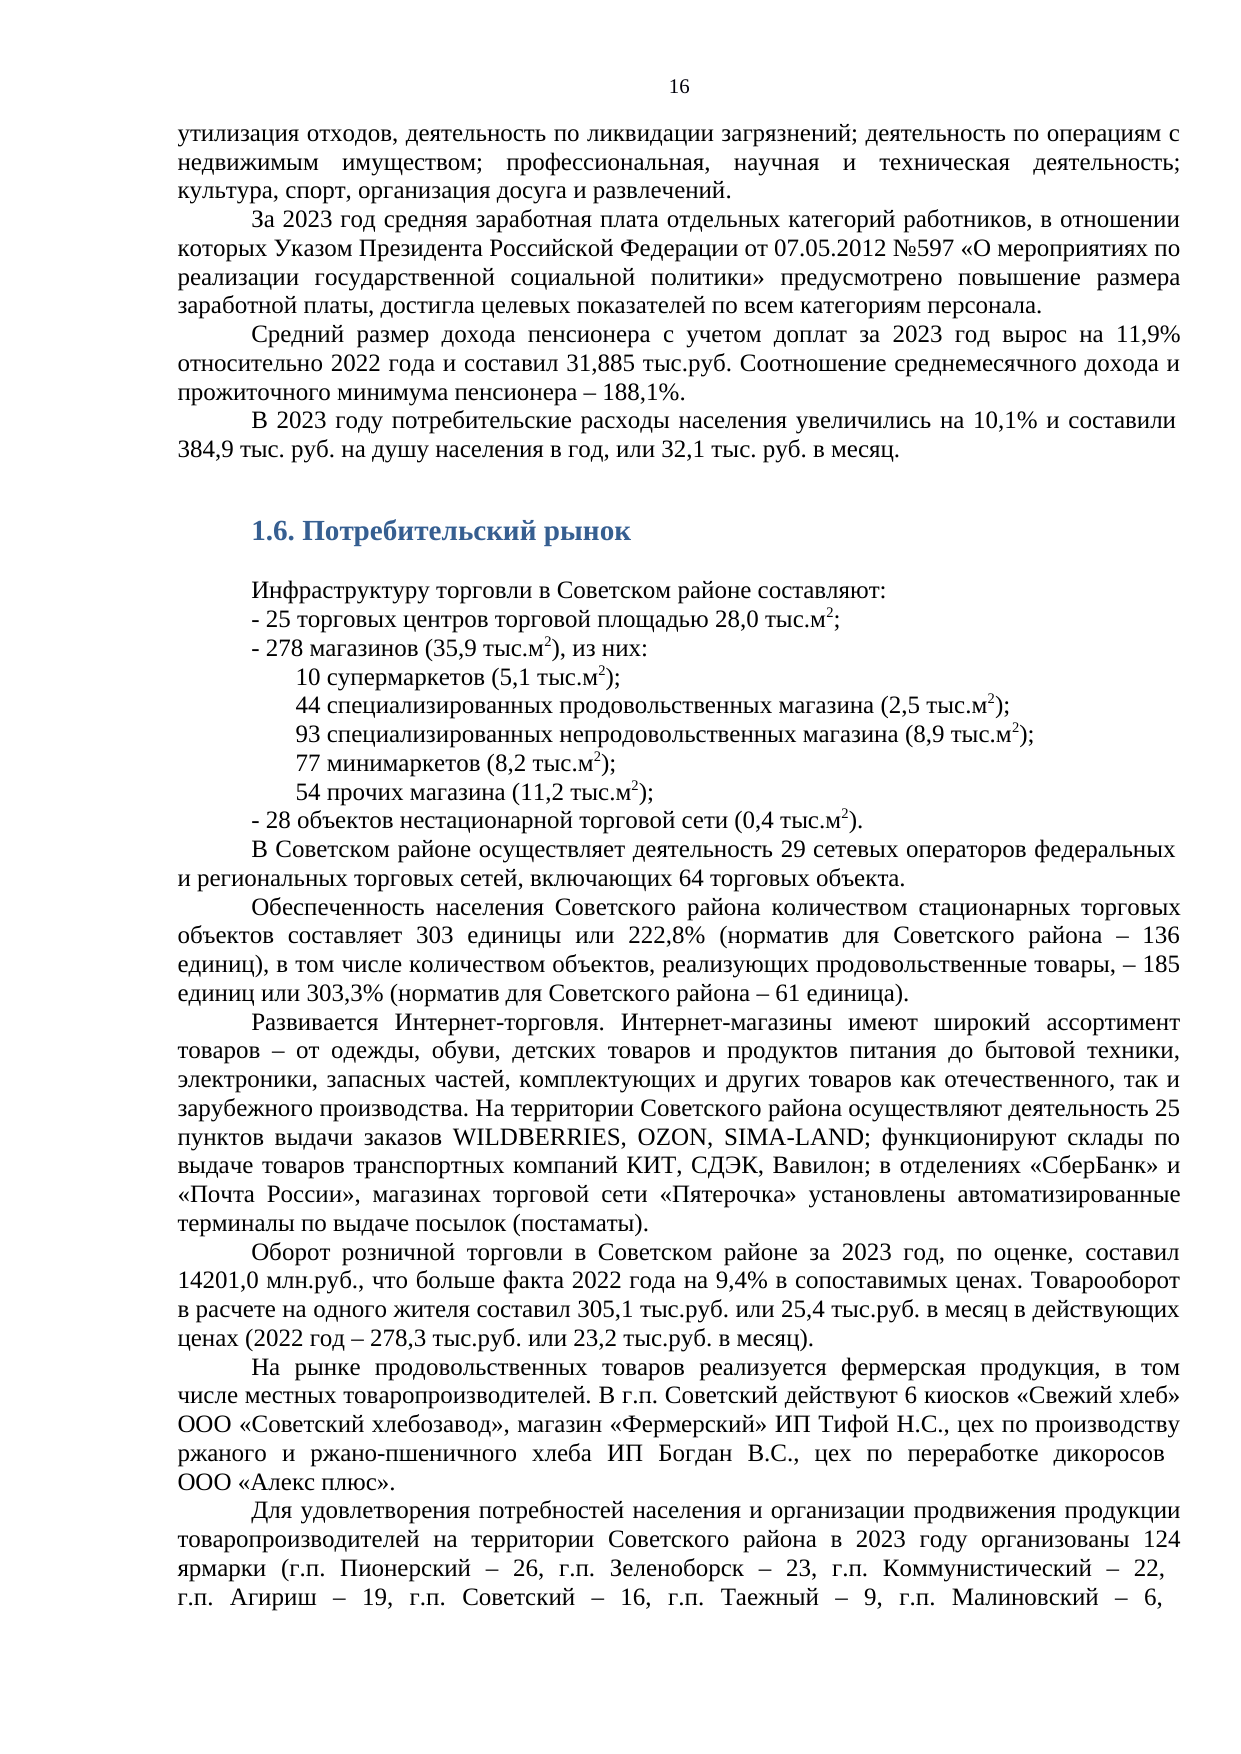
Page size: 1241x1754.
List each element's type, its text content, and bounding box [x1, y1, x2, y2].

text 10 супермаркетов (5,1 тыс.м2); [177, 662, 1181, 690]
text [177, 1495, 1181, 1610]
text - 278 магазинов (35,9 тыс.м2), из них: [177, 633, 1181, 662]
text 54 прочих магазина (11,2 тыс.м2); [177, 777, 1181, 805]
text Развивается Интернет-торговля. Интернет-магазины имеют широкий ассортимент товаров – от одежды, обуви, детских товаров и продуктов питания до бытовой техники, электроники, запасных частей, комплектующих и других товаров как отечественного, так и зарубежного производства. На территории Советского района осуществляют деятельность 25 пунктов выдачи заказов WILDBERRIES, OZON, SIMA-LAND; функционируют склады по выдаче товаров транспортных компаний КИТ, СДЭК, Вавилон; в отделениях «СберБанк» и «Почта России», магазинах торговой сети «Пятерочка» установлены автоматизированные терминалы по выдаче посылок (постаматы). [177, 1007, 1181, 1237]
text Оборот розничной торговли в Советском районе за 2023 год, по оценке, составил 14201,0 млн.руб., что больше факта 2022 года на 9,4% в сопоставимых ценах. Товарооборот в расчете на одного жителя составил 305,1 тыс.руб. или 25,4 тыс.руб. в месяц в действующих ценах (2022 год – 278,3 тыс.руб. или 23,2 тыс.руб. в месяц). [177, 1237, 1181, 1352]
text Средний размер дохода пенсионера с учетом доплат за 2023 год вырос на 11,9% относительно 2022 года и составил 31,885 тыс.руб. Соотношение среднемесячного дохода и прожиточного минимума пенсионера – 188,1%. [177, 319, 1181, 406]
text 44 специализированных продовольственных магазина (2,5 тыс.м2); [177, 690, 1181, 719]
text 77 минимаркетов (8,2 тыс.м2); [177, 748, 1181, 777]
text На рынке продовольственных товаров реализуется фермерская продукция, в том числе местных товаропроизводителей. В г.п. Советский действуют 6 киосков «Свежий хлеб» ООО «Советский хлебозавод», магазин «Фермерский» ИП Тифой Н.С., цех по производству ржаного и ржано-пшеничного хлеба ИП Богдан В.С., цех по переработке дикоросов ООО «Алекс плюс». [177, 1352, 1181, 1495]
text Обеспеченность населения Советского района количеством стационарных торговых объектов составляет 303 единицы или 222,8% (норматив для Советского района – 136 единиц), в том числе количеством объектов, реализующих продовольственные товары, – 185 единиц или 303,3% (норматив для Советского района – 61 единица). [177, 892, 1181, 1007]
text За 2023 год средняя заработная плата отдельных категорий работников, в отношении которых Указом Президента Российской Федерации от 07.05.2012 №597 «О мероприятиях по реализации государственной социальной политики» предусмотрено повышение размера заработной платы, достигла целевых показателей по всем категориям персонала. [177, 204, 1181, 319]
text 1.6. Потребительский рынок [177, 513, 1181, 547]
text В 2023 году потребительские расходы населения увеличились на 10,1% и составили 384,9 тыс. руб. на душу населения в год, или 32,1 тыс. руб. в месяц. [177, 406, 1177, 463]
text 93 специализированных непродовольственных магазина (8,9 тыс.м2); [177, 719, 1181, 748]
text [177, 118, 1181, 204]
text - 28 объектов нестационарной торговой сети (0,4 тыс.м2). [177, 805, 1181, 834]
text - 25 торговых центров торговой площадью 28,0 тыс.м2; [177, 604, 1181, 633]
text Инфраструктуру торговли в Советском районе составляют: [177, 575, 1177, 604]
text В Советском районе осуществляет деятельность 29 сетевых операторов федеральных и региональных торговых сетей, включающих 64 торговых объекта. [177, 834, 1177, 892]
